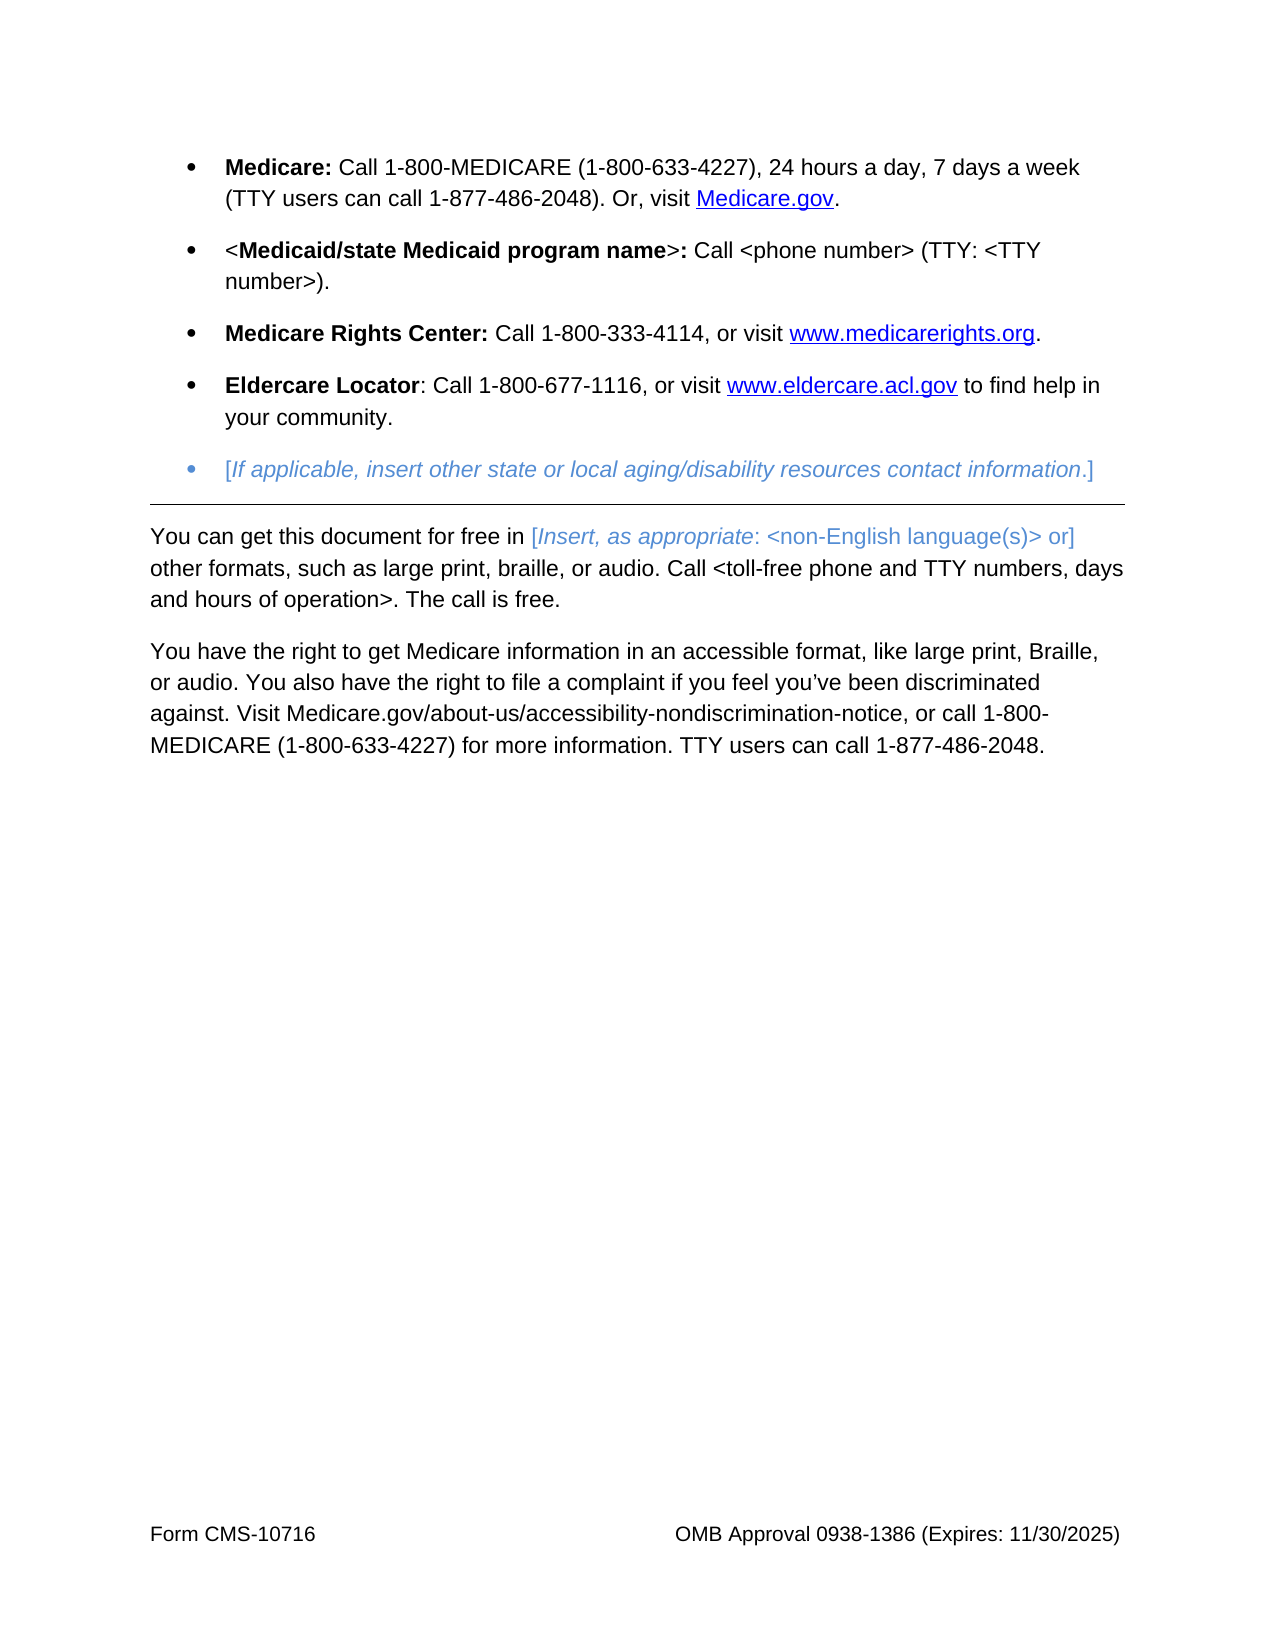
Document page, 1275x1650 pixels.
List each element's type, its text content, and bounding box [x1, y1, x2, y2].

text <Medicaid/state Medicaid program name>: Call <phone number> (TTY: <TTY number>). [187, 233, 1125, 296]
text Eldercare Locator: Call 1-800-677-1116, or visit www.eldercare.acl.gov to find help in your community. [187, 369, 1125, 431]
text Medicare: Call 1-800-MEDICARE (1-800-633-4227), 24 hours a day, 7 days a week (TTY users can call 1-877-486-2048). Or, visit Medicare.gov. [187, 150, 1125, 212]
list [If applicable, insert other state or local aging/disability resources contact information.] [187, 452, 1125, 483]
text You have the right to get Medicare information in an accessible format, like large print, Braille, or audio. You also have the right to file a complaint if you feel you’ve been discriminated against. Visit Medicare.gov/about-us/accessibility-nondiscrimination-notice, or call 1-800-MEDICARE (1-800-633-4227) for more information. TTY users can call 1-877-486-2048. [150, 634, 1125, 759]
text Medicare Rights Center: Call 1-800-333-4114, or visit www.medicarerights.org. [187, 317, 1125, 348]
text You can get this document for free in [Insert, as appropriate: <non-English language(s)> or] other formats, such as large print, braille, or audio. Call <toll-free phone and TTY numbers, days and hours of operation>. The call is free. [150, 505, 1125, 613]
